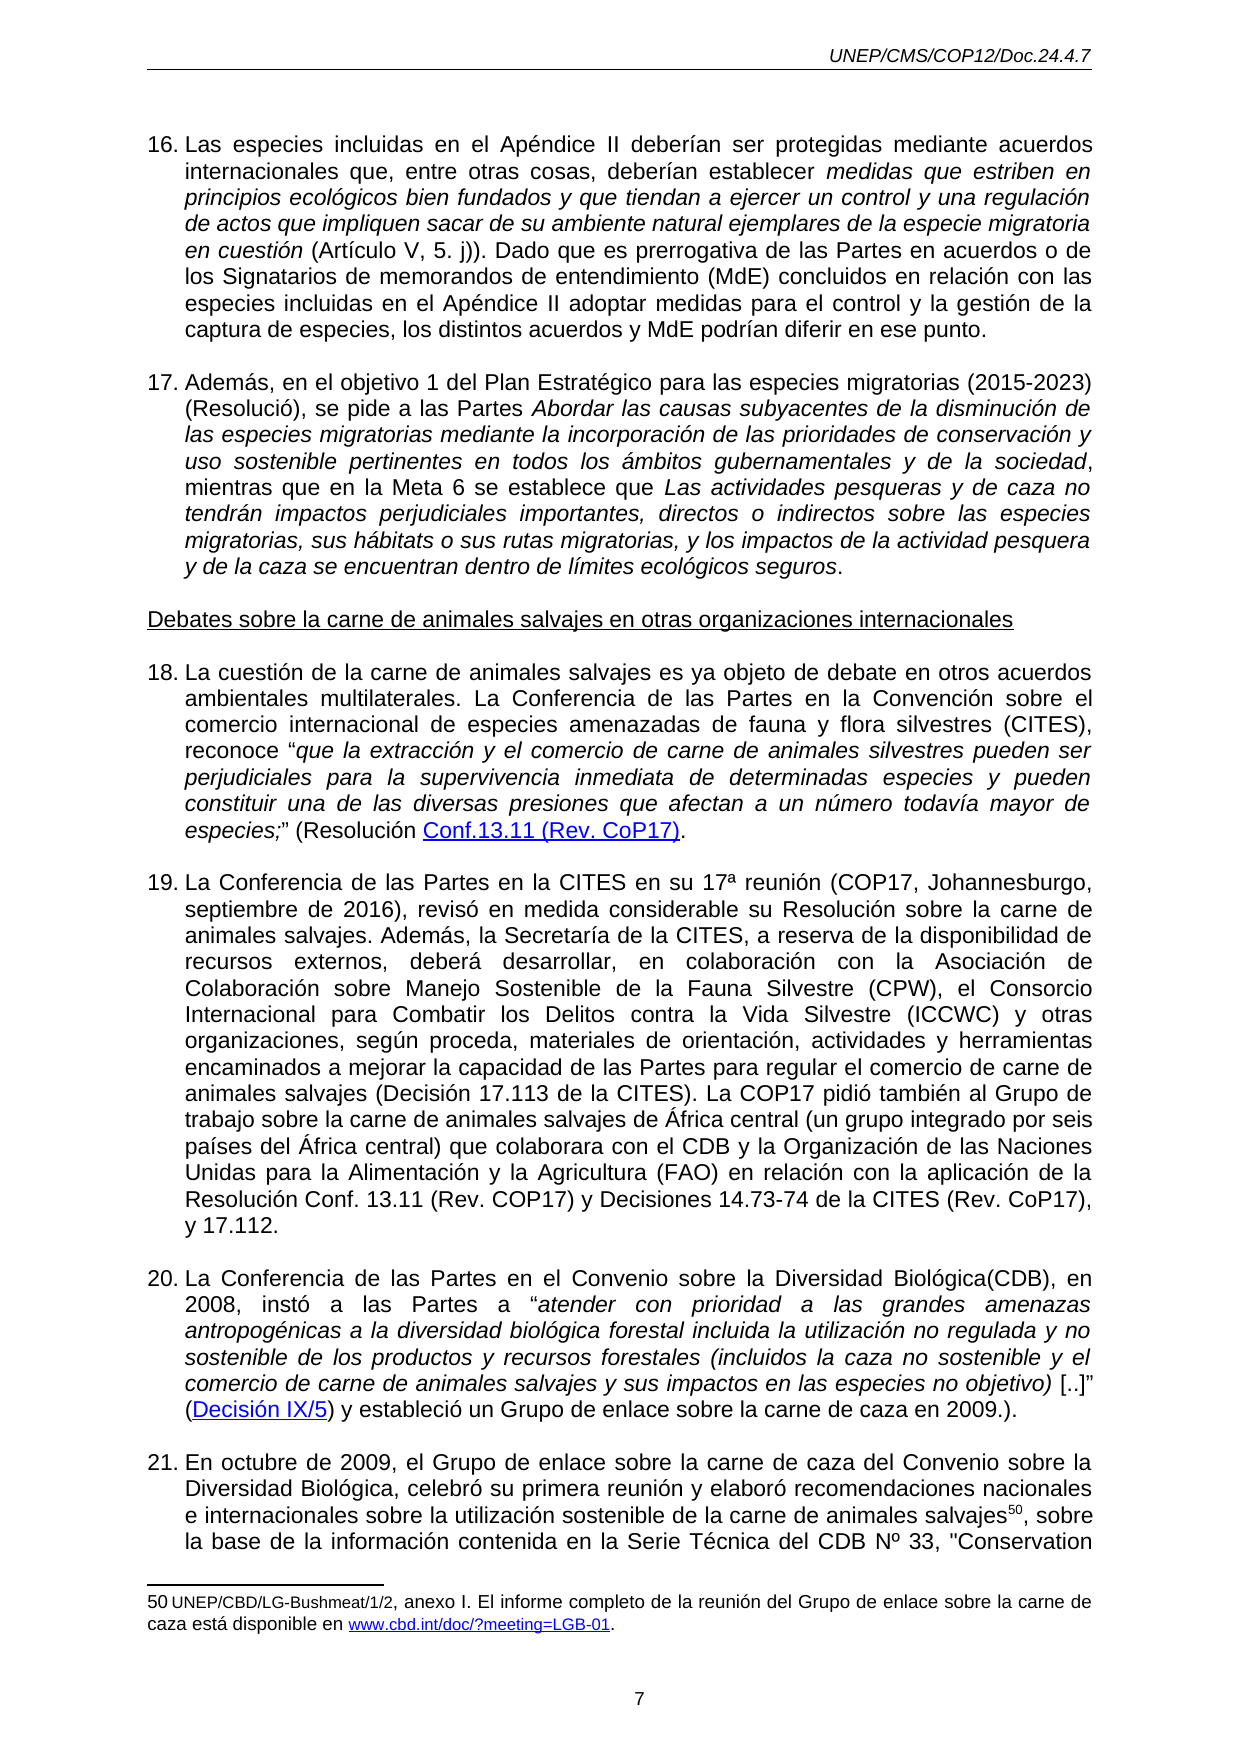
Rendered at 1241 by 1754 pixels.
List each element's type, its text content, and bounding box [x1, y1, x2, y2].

list Las especies incluidas en el Apéndice II deberían ser protegidas mediante acuerdos internacionales que, entre otras cosas, deberían establecer medidas que estriben en principios ecológicos bien fundados y que tiendan a ejercer un control y una regulación de actos que impliquen sacar de su ambiente natural ejemplares de la especie migratoria en cuestión (Artículo V, 5. j)). Dado que es prerrogativa de las Partes en acuerdos o de los Signatarios de memorandos de entendimiento (MdE) concluidos en relación con las especies incluidas en el Apéndice II adoptar medidas para el control y la gestión de la captura de especies, los distintos acuerdos y MdE podrían diferir en ese punto. [147, 131, 1093, 342]
list La Conferencia de las Partes en la CITES en su 17ª reunión (COP17, Johannesburgo, septiembre de 2016), revisó en medida considerable su Resolución sobre la carne de animales salvajes. Además, la Secretaría de la CITES, a reserva de la disponibilidad de recursos externos, deberá desarrollar, en colaboración con la Asociación de Colaboración sobre Manejo Sostenible de la Fauna Silvestre (CPW), el Consorcio Internacional para Combatir los Delitos contra la Vida Silvestre (ICCWC) y otras organizaciones, según proceda, materiales de orientación, actividades y herramientas encaminados a mejorar la capacidad de las Partes para regular el comercio de carne de animales salvajes (Decisión 17.113 de la CITES). La COP17 pidió también al Grupo de trabajo sobre la carne de animales salvajes de África central (un grupo integrado por seis países del África central) que colaborara con el CDB y la Organización de las Naciones Unidas para la Alimentación y la Agricultura (FAO) en relación con la aplicación de la Resolución Conf. 13.11 (Rev. COP17) y Decisiones 14.73-74 de la CITES (Rev. CoP17), y 17.112. [147, 869, 1093, 1238]
list La Conferencia de las Partes en el Convenio sobre la Diversidad Biológica(CDB), en 2008, instó a las Partes a “atender con prioridad a las grandes amenazas antropogénicas a la diversidad biológica forestal incluida la utilización no regulada y no sostenible de los productos y recursos forestales (incluidos la caza no sostenible y el comercio de carne de animales salvajes y sus impactos en las especies no objetivo) [..]” (Decisión IX/5) y estableció un Grupo de enlace sobre la carne de caza en 2009.). [147, 1264, 1093, 1423]
list Además, en el objetivo 1 del Plan Estratégico para las especies migratorias (2015-2023) (Resolució), se pide a las Partes Abordar las causas subyacentes de la disminución de las especies migratorias mediante la incorporación de las prioridades de conservación y uso sostenible pertinentes en todos los ámbitos gubernamentales y de la sociedad, mientras que en la Meta 6 se establece que Las actividades pesqueras y de caza no tendrán impactos perjudiciales importantes, directos o indirectos sobre las especies migratorias, sus hábitats o sus rutas migratorias, y los impactos de la actividad pesquera y de la caza se encuentran dentro de límites ecológicos seguros. [147, 368, 1093, 579]
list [147, 1449, 1093, 1554]
text Debates sobre la carne de animales salvajes en otras organizaciones internacionales [147, 606, 1093, 632]
list La cuestión de la carne de animales salvajes es ya objeto de debate en otros acuerdos ambientales multilaterales. La Conferencia de las Partes en la Convención sobre el comercio internacional de especies amenazadas de fauna y flora silvestres (CITES), reconoce “que la extracción y el comercio de carne de animales silvestres pueden ser perjudiciales para la supervivencia inmediata de determinadas especies y pueden constituir una de las diversas presiones que afectan a un número todavía mayor de especies;” (Resolución Conf.13.11 (Rev. CoP17). [147, 658, 1093, 843]
